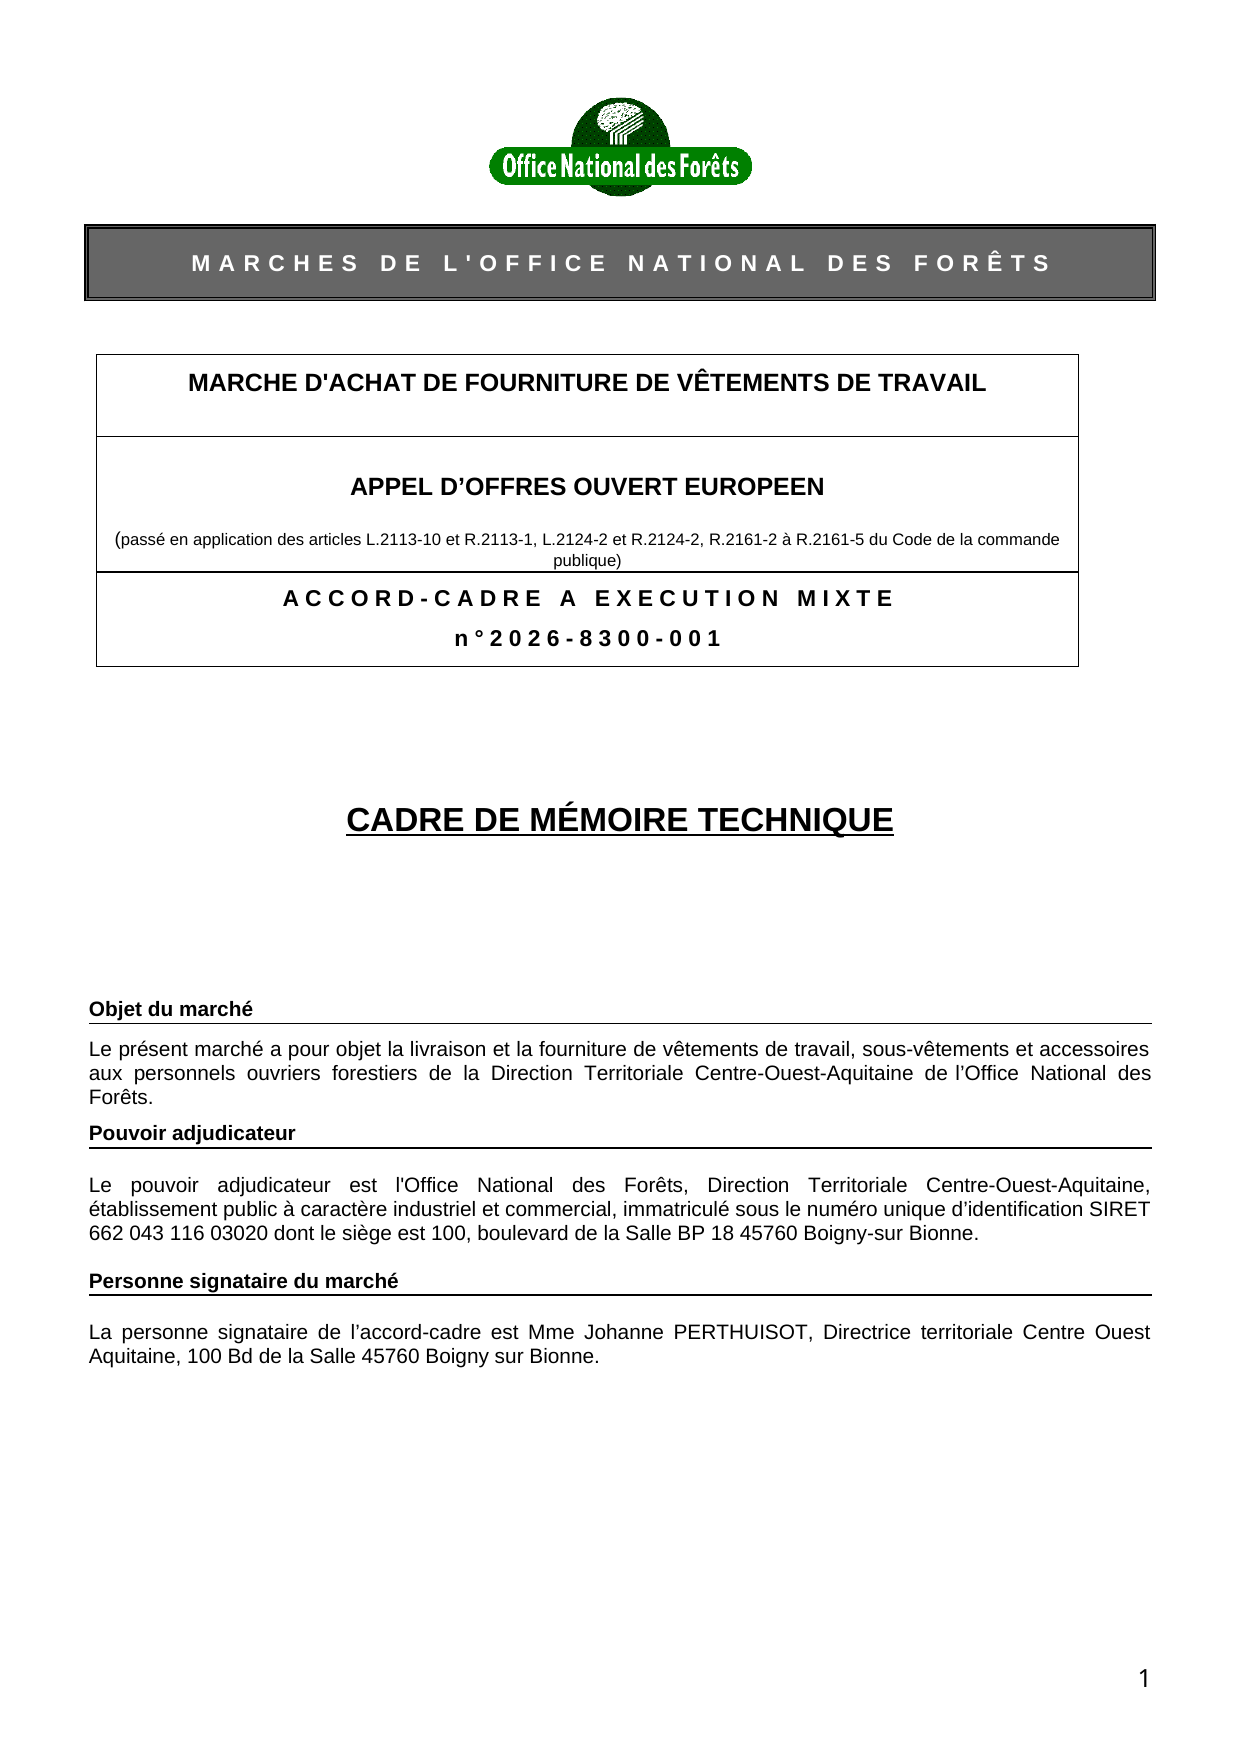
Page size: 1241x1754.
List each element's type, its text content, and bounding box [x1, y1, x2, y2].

table_cell APPEL D’OFFRES OUVERT EUROPEEN (passé en application des articles L.2113-10 et R.2113-1, L.2124-2 et R.2124-2, R.2161-2 à R.2161-5 du Code de la commande publique) [97, 437, 1078, 571]
text Personne signataire du marché [89, 1268, 1152, 1294]
text cadre de mémoire technique [89, 801, 1152, 839]
text La personne signataire de l’accord-cadre est Mme Johanne PERTHUISOT, Directrice territoriale Centre Ouest Aquitaine, 100 Bd de la Salle 45760 Boigny sur Bionne. [89, 1320, 1152, 1368]
table_cell ACCORD-CADRE A EXECUTION MIXTE n°2026-8300-001 [97, 573, 1078, 666]
text Le pouvoir adjudicateur est l'Office National des Forêts, Direction Territoriale Centre-Ouest-Aquitaine, établissement public à caractère industriel et commercial, immatriculé sous le numéro unique d’identification SIRET 662 043 116 03020 dont le siège est 100, boulevard de la Salle BP 18 45760 Boigny-sur Bionne. [89, 1173, 1152, 1244]
table_header MARCHE D'ACHAT DE Fourniture de vÊtements de travail [97, 355, 1078, 436]
picture [487, 96, 753, 198]
text Le présent marché a pour objet la livraison et la fourniture de vêtements de travail, sous-vêtements et accessoires aux personnels ouvriers forestiers de la Direction Territoriale Centre-Ouest-Aquitaine de l’Office National des Forêts. [89, 1037, 1152, 1108]
text Objet du marché [89, 997, 1152, 1023]
text Pouvoir adjudicateur [89, 1121, 1152, 1147]
